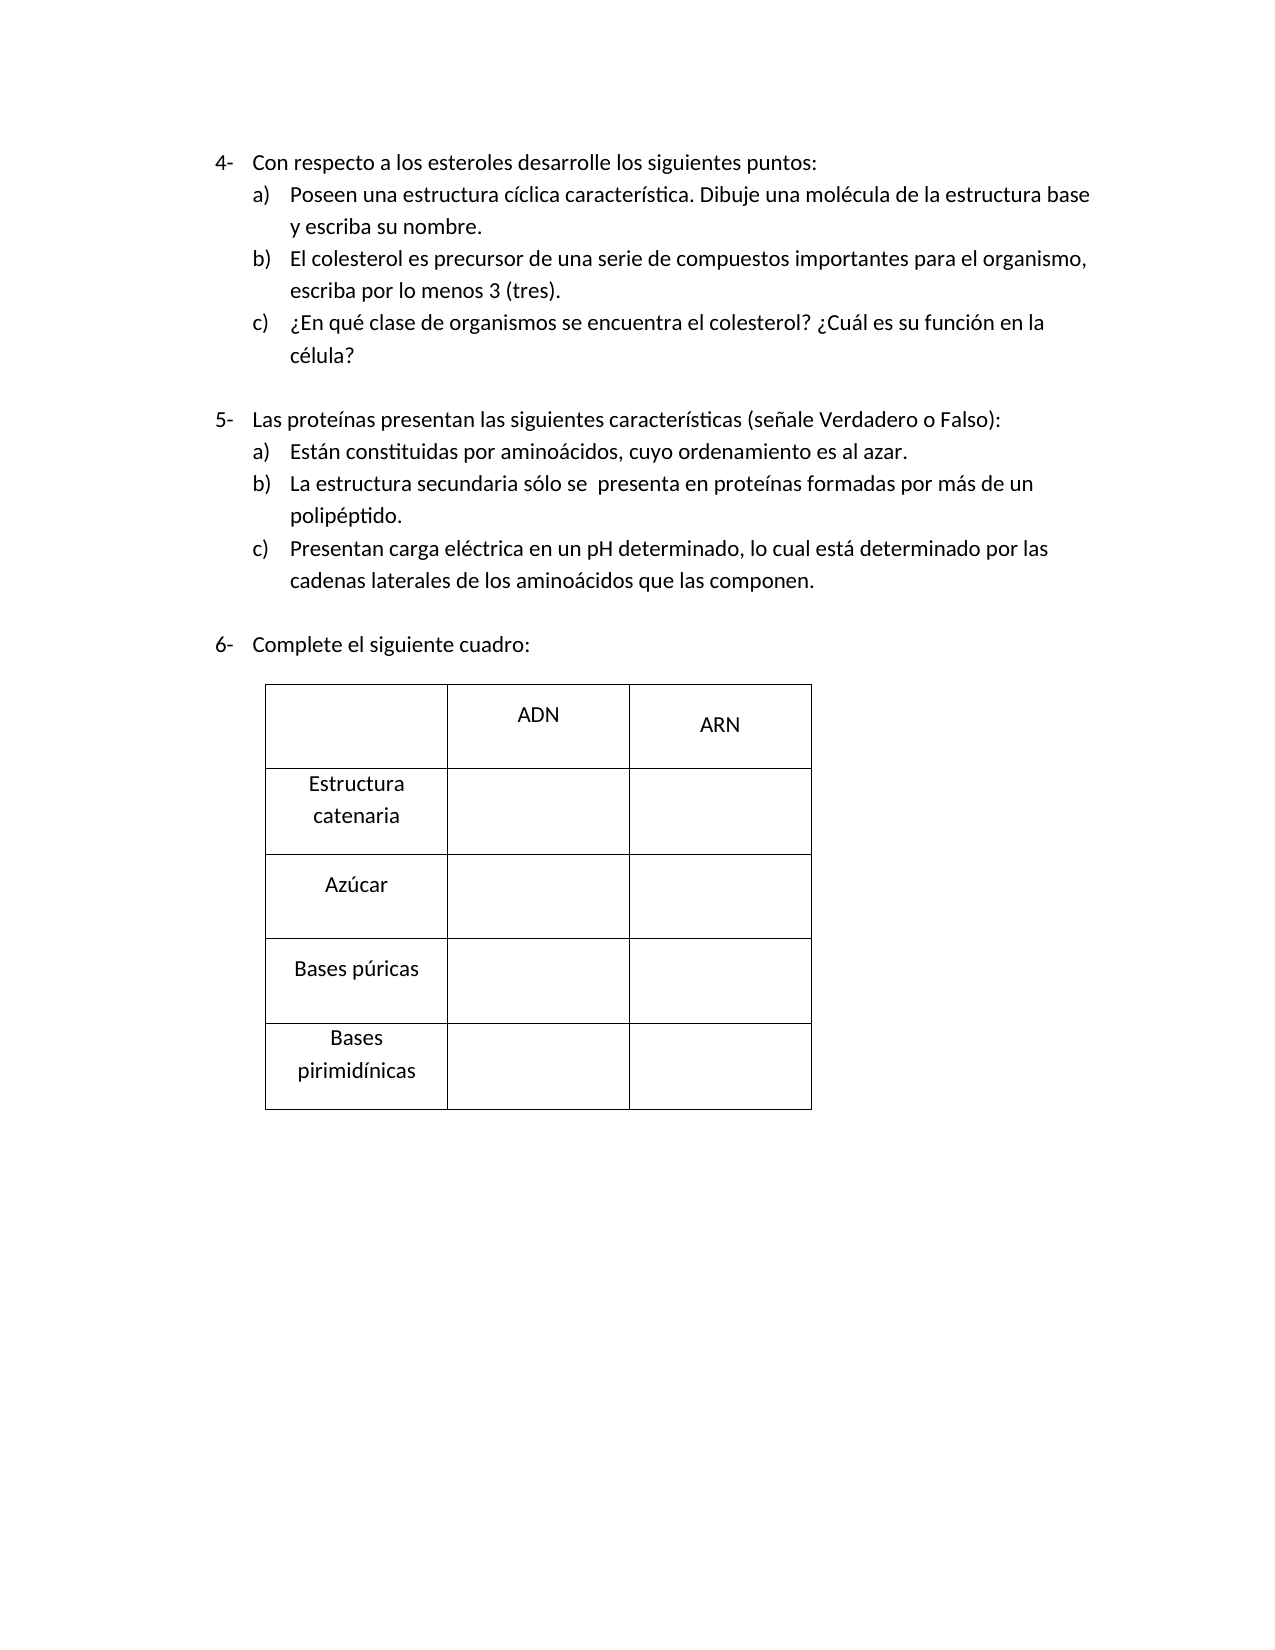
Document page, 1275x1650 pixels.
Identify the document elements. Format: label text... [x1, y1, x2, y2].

list Poseen una estructura cíclica característica. Dibuje una molécula de la estructura base y escriba su nombre. [252, 180, 1098, 240]
table_header ADN [448, 685, 629, 768]
table_cell [630, 1024, 811, 1108]
table_cell [448, 1024, 629, 1108]
list Presentan carga eléctrica en un pH determinado, lo cual está determinado por las cadenas laterales de los aminoácidos que las componen. [252, 534, 1098, 594]
table_cell [630, 769, 811, 854]
table_cell Bases pirimidínicas [266, 1024, 447, 1108]
list La estructura secundaria sólo se presenta en proteínas formadas por más de un polipéptido. [252, 469, 1098, 530]
table_cell [448, 855, 629, 938]
table_cell Azúcar [266, 855, 447, 938]
table_header ARN [630, 685, 811, 768]
list ¿En qué clase de organismos se encuentra el colesterol? ¿Cuál es su función en la célula? [252, 308, 1098, 369]
table_cell [448, 939, 629, 1022]
table_cell [630, 855, 811, 938]
table_cell Estructura catenaria [266, 769, 447, 854]
list Complete el siguiente cuadro: [215, 630, 1098, 658]
table_cell Bases púricas [266, 939, 447, 1022]
list Las proteínas presentan las siguientes características (señale Verdadero o Falso): [215, 405, 1098, 433]
list Están constituidas por aminoácidos, cuyo ordenamiento es al azar. [252, 437, 1098, 465]
list El colesterol es precursor de una serie de compuestos importantes para el organismo, escriba por lo menos 3 (tres). [252, 244, 1098, 304]
list Con respecto a los esteroles desarrolle los siguientes puntos: [215, 148, 1098, 176]
table_cell [448, 769, 629, 854]
table_header [266, 685, 447, 768]
table_cell [630, 939, 811, 1022]
